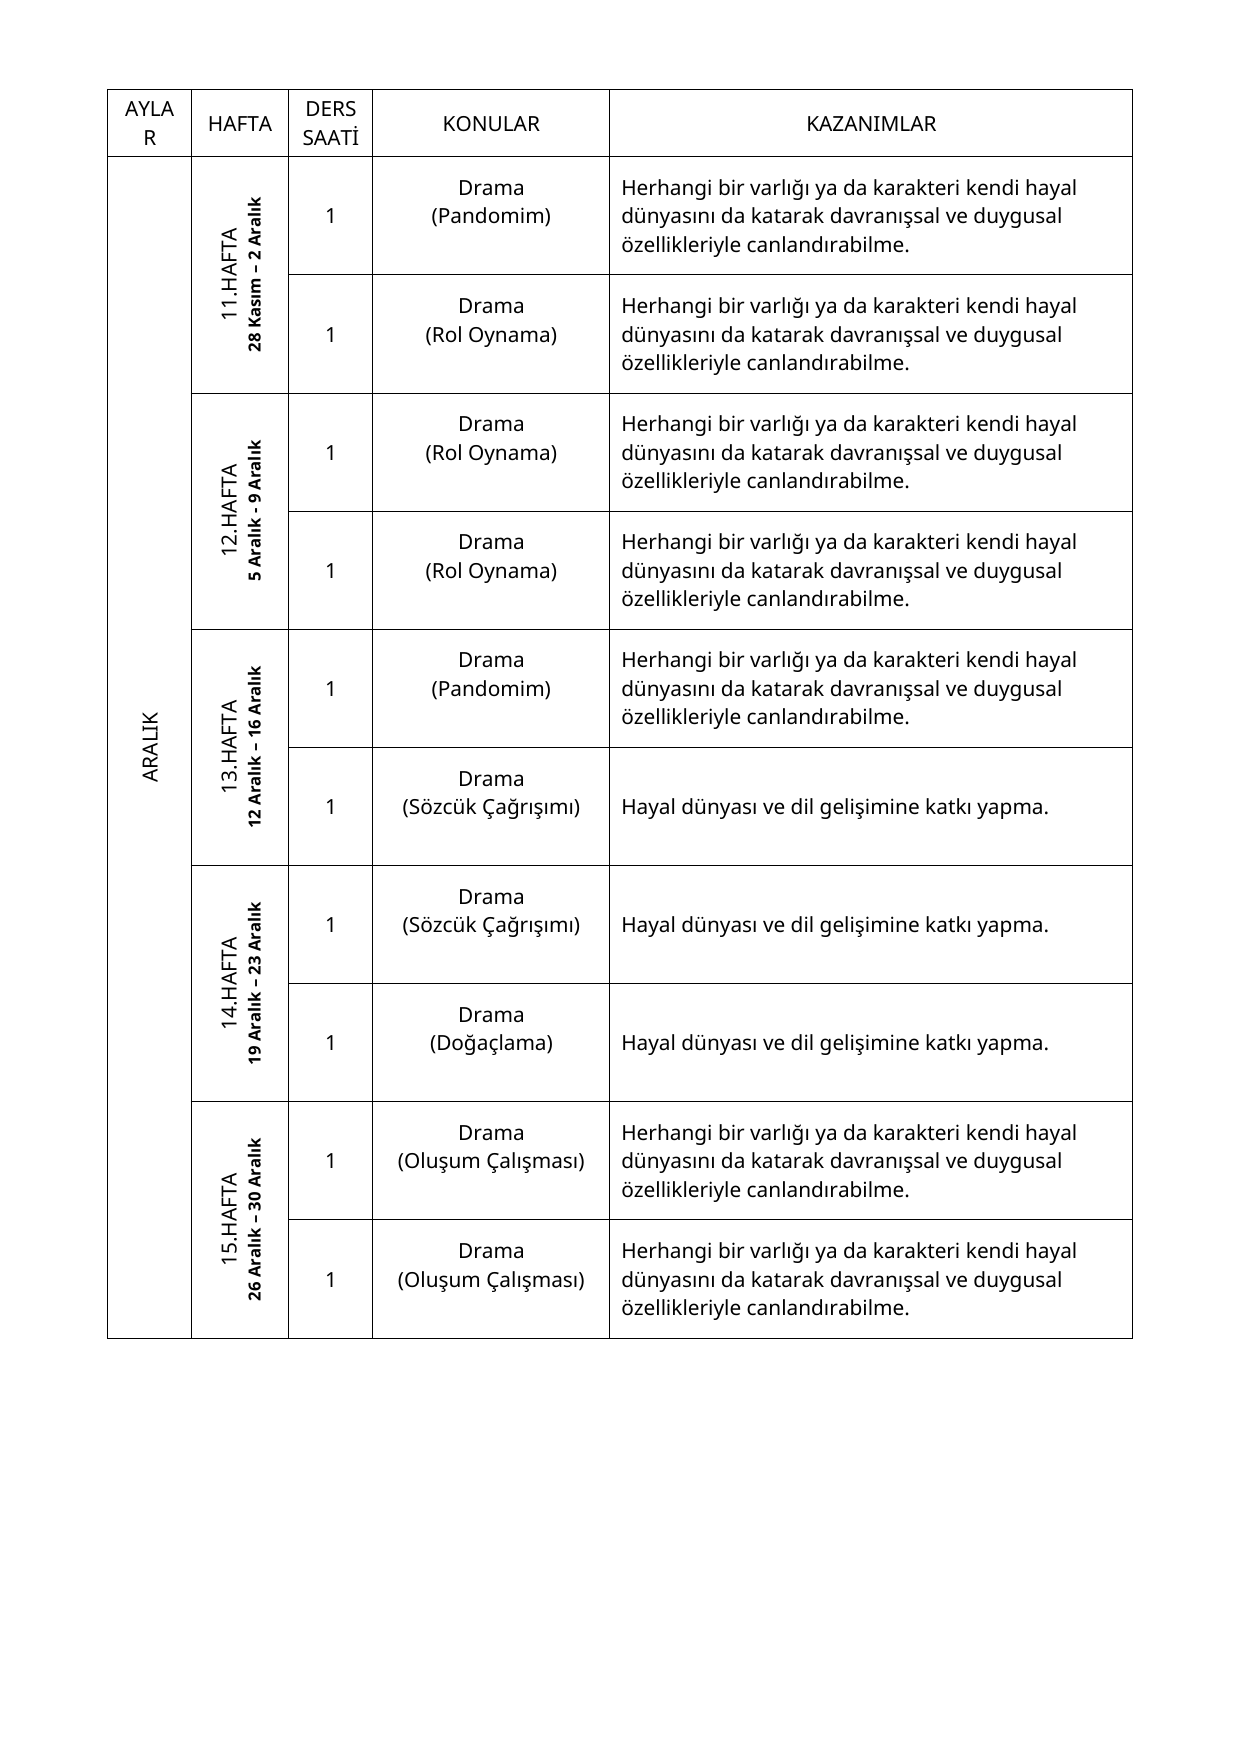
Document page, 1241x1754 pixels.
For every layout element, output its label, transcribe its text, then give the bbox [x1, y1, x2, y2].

table_cell 14.HAFTA 19 Aralık – 23 Aralık [192, 866, 288, 1101]
table_cell 1 [289, 275, 372, 392]
table_cell Drama (Oluşum Çalışması) [373, 1102, 609, 1219]
table_cell 1 [289, 394, 372, 511]
table_cell 1 [289, 512, 372, 629]
table_cell Drama (Rol Oynama) [373, 394, 609, 511]
table_cell 1 [289, 984, 372, 1101]
table_cell ARALIK [108, 157, 191, 1337]
table_header DERS SAATİ [289, 90, 372, 156]
table_cell Herhangi bir varlığı ya da karakteri kendi hayal dünyasını da katarak davranışsal ve duygusal özellikleriyle canlandırabilme. [610, 394, 1132, 511]
table_cell 1 [289, 157, 372, 274]
table_cell Herhangi bir varlığı ya da karakteri kendi hayal dünyasını da katarak davranışsal ve duygusal özellikleriyle canlandırabilme. [610, 512, 1132, 629]
table_cell Drama (Oluşum Çalışması) [373, 1220, 609, 1337]
table_cell 11.HAFTA 28 Kasım – 2 Aralık [192, 157, 288, 392]
table_header KAZANIMLAR [610, 90, 1132, 156]
table_cell 1 [289, 1102, 372, 1219]
table_cell Drama (Pandomim) [373, 630, 609, 747]
table_cell Hayal dünyası ve dil gelişimine katkı yapma. [610, 866, 1132, 983]
table_cell 1 [289, 748, 372, 865]
table_cell Drama (Doğaçlama) [373, 984, 609, 1101]
table_cell 15.HAFTA 26 Aralık – 30 Aralık [192, 1102, 288, 1337]
table_header KONULAR [373, 90, 609, 156]
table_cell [610, 157, 1132, 274]
table_cell Herhangi bir varlığı ya da karakteri kendi hayal dünyasını da katarak davranışsal ve duygusal özellikleriyle canlandırabilme. [610, 1220, 1132, 1337]
table_cell Drama (Sözcük Çağrışımı) [373, 866, 609, 983]
table_cell 1 [289, 1220, 372, 1337]
table_cell Drama (Rol Oynama) [373, 512, 609, 629]
table_cell Hayal dünyası ve dil gelişimine katkı yapma. [610, 748, 1132, 865]
table_cell 1 [289, 866, 372, 983]
table_cell Drama (Sözcük Çağrışımı) [373, 748, 609, 865]
table_cell Drama (Pandomim) [373, 157, 609, 274]
table_cell Herhangi bir varlığı ya da karakteri kendi hayal dünyasını da katarak davranışsal ve duygusal özellikleriyle canlandırabilme. [610, 275, 1132, 392]
table_cell Hayal dünyası ve dil gelişimine katkı yapma. [610, 984, 1132, 1101]
table_cell 12.HAFTA 5 Aralık - 9 Aralık [192, 394, 288, 629]
table_header AYLAR [108, 90, 191, 156]
table_cell 1 [289, 630, 372, 747]
table_cell 13.HAFTA 12 Aralık – 16 Aralık [192, 630, 288, 865]
table_cell Drama (Rol Oynama) [373, 275, 609, 392]
table_cell Herhangi bir varlığı ya da karakteri kendi hayal dünyasını da katarak davranışsal ve duygusal özellikleriyle canlandırabilme. [610, 1102, 1132, 1219]
table_cell Herhangi bir varlığı ya da karakteri kendi hayal dünyasını da katarak davranışsal ve duygusal özellikleriyle canlandırabilme. [610, 630, 1132, 747]
table_header HAFTA [192, 90, 288, 156]
